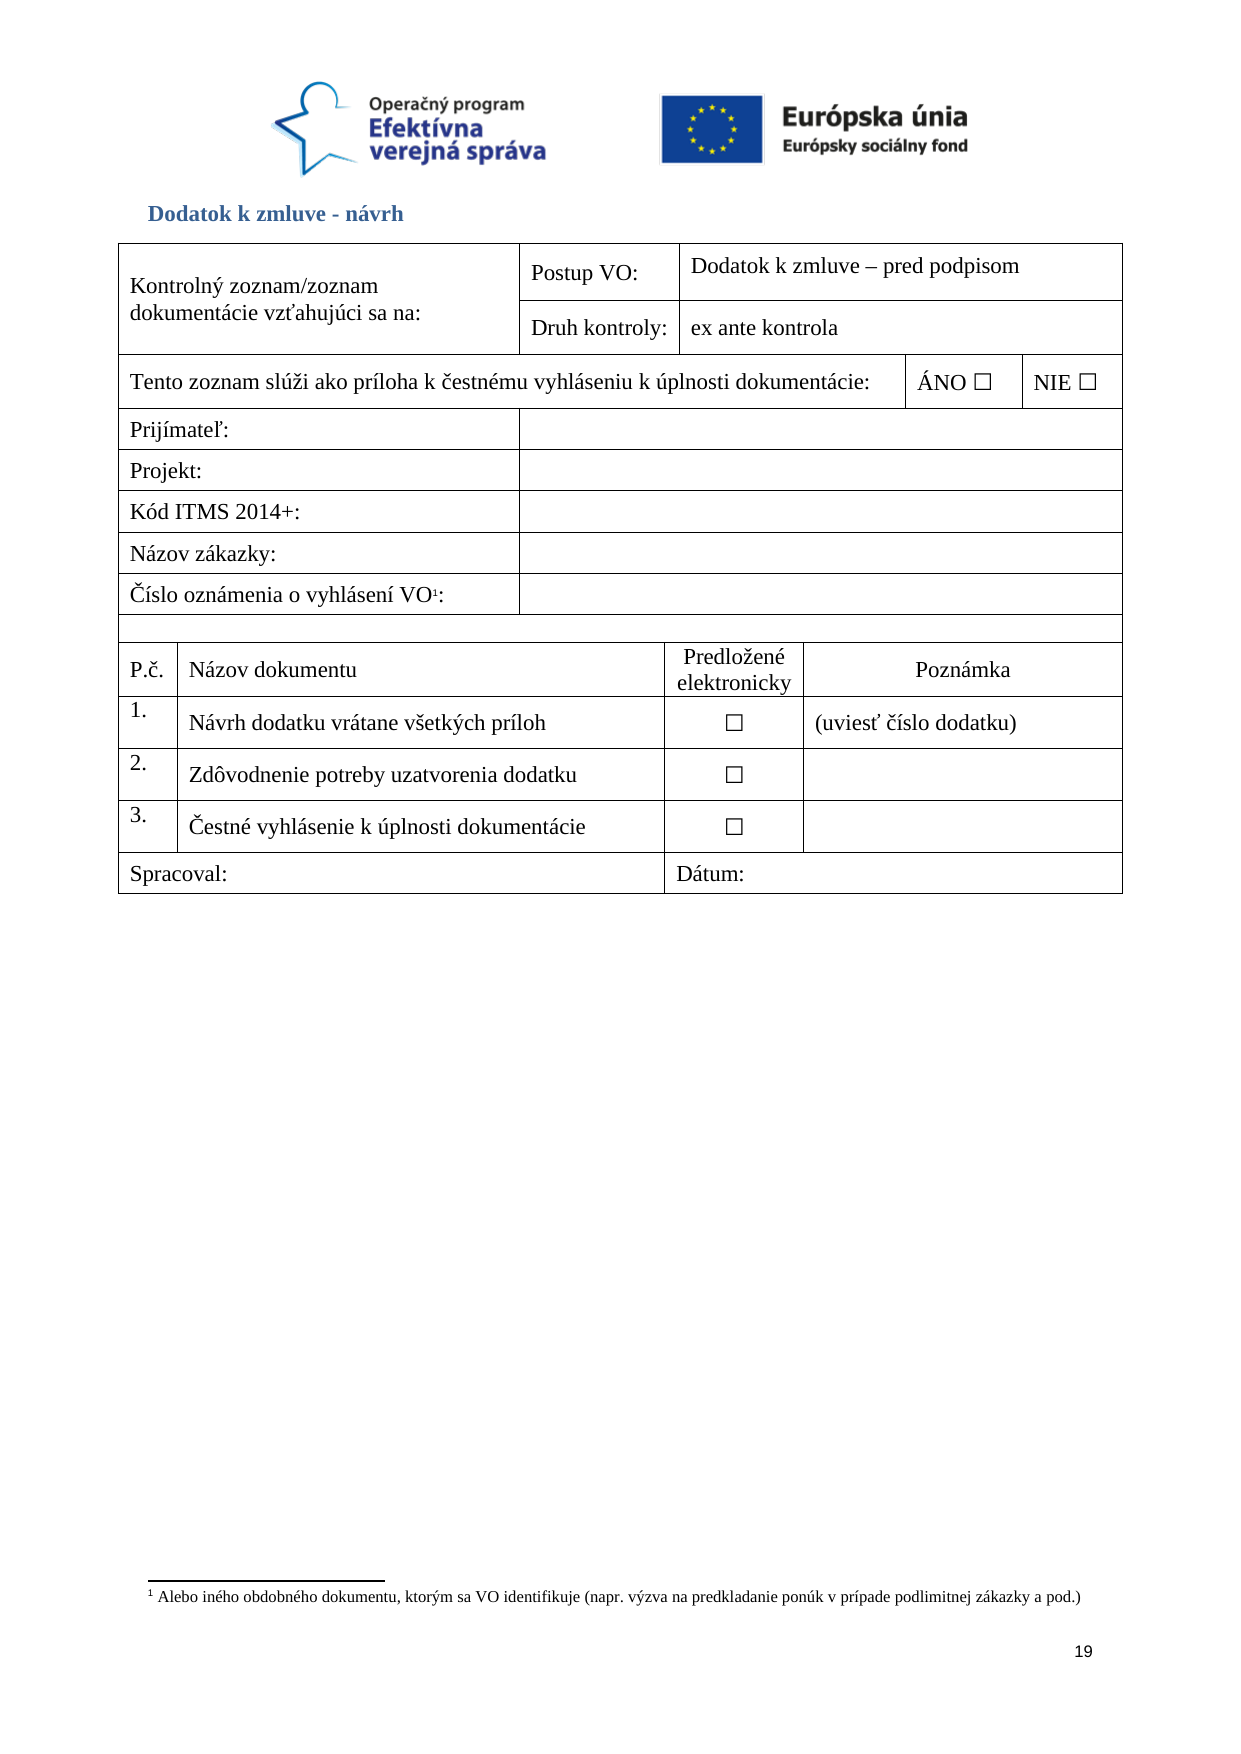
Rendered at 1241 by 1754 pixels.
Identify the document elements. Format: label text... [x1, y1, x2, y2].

table_cell NIE ☐ [1023, 355, 1122, 408]
table_header Postup VO: [520, 244, 679, 300]
table_cell Názov zákazky: [119, 533, 519, 573]
table_cell ex ante kontrola [680, 301, 1122, 354]
table_cell Návrh dodatku vrátane všetkých príloh [178, 697, 664, 748]
table_header Kontrolný zoznam/zoznam dokumentácie vzťahujúci sa na: [119, 244, 519, 354]
table_cell ☐ [665, 801, 803, 852]
table_cell [520, 491, 1122, 532]
table_cell Zdôvodnenie potreby uzatvorenia dodatku [178, 749, 664, 800]
table_cell Čestné vyhlásenie k úplnosti dokumentácie [178, 801, 664, 852]
table_cell [520, 533, 1122, 573]
table_cell Spracoval: [119, 853, 664, 893]
table_cell [804, 801, 1122, 852]
table_cell Kód ITMS 2014+: [119, 491, 519, 532]
table_cell ÁNO ☐ [906, 355, 1022, 408]
text Dodatok k zmluve - návrh [148, 200, 1092, 226]
table_cell Poznámka [804, 643, 1122, 696]
table_cell P.č. [119, 643, 177, 696]
table_cell ☐ [665, 697, 803, 748]
table_cell Názov dokumentu [178, 643, 664, 696]
picture [246, 73, 994, 200]
table_cell Prijímateľ: [119, 409, 519, 449]
table_cell Projekt: [119, 450, 519, 490]
table_cell [520, 450, 1122, 490]
table_cell Tento zoznam slúži ako príloha k čestnému vyhláseniu k úplnosti dokumentácie: [119, 355, 905, 408]
table_cell [804, 749, 1122, 800]
table_cell [520, 409, 1122, 449]
table_cell ☐ [665, 749, 803, 800]
table_cell (uviesť číslo dodatku) [804, 697, 1122, 748]
table_cell [119, 801, 177, 852]
table_cell Dátum: [665, 853, 1122, 893]
table_header Dodatok k zmluve – pred podpisom [680, 244, 1122, 300]
table_cell [119, 749, 177, 800]
table_cell [119, 615, 1122, 642]
table_cell [520, 574, 1122, 614]
table_cell Predložené elektronicky [665, 643, 803, 696]
table_cell Druh kontroly: [520, 301, 679, 354]
table_cell [119, 697, 177, 748]
table_cell Číslo oznámenia o vyhlásení VO: [119, 574, 519, 614]
